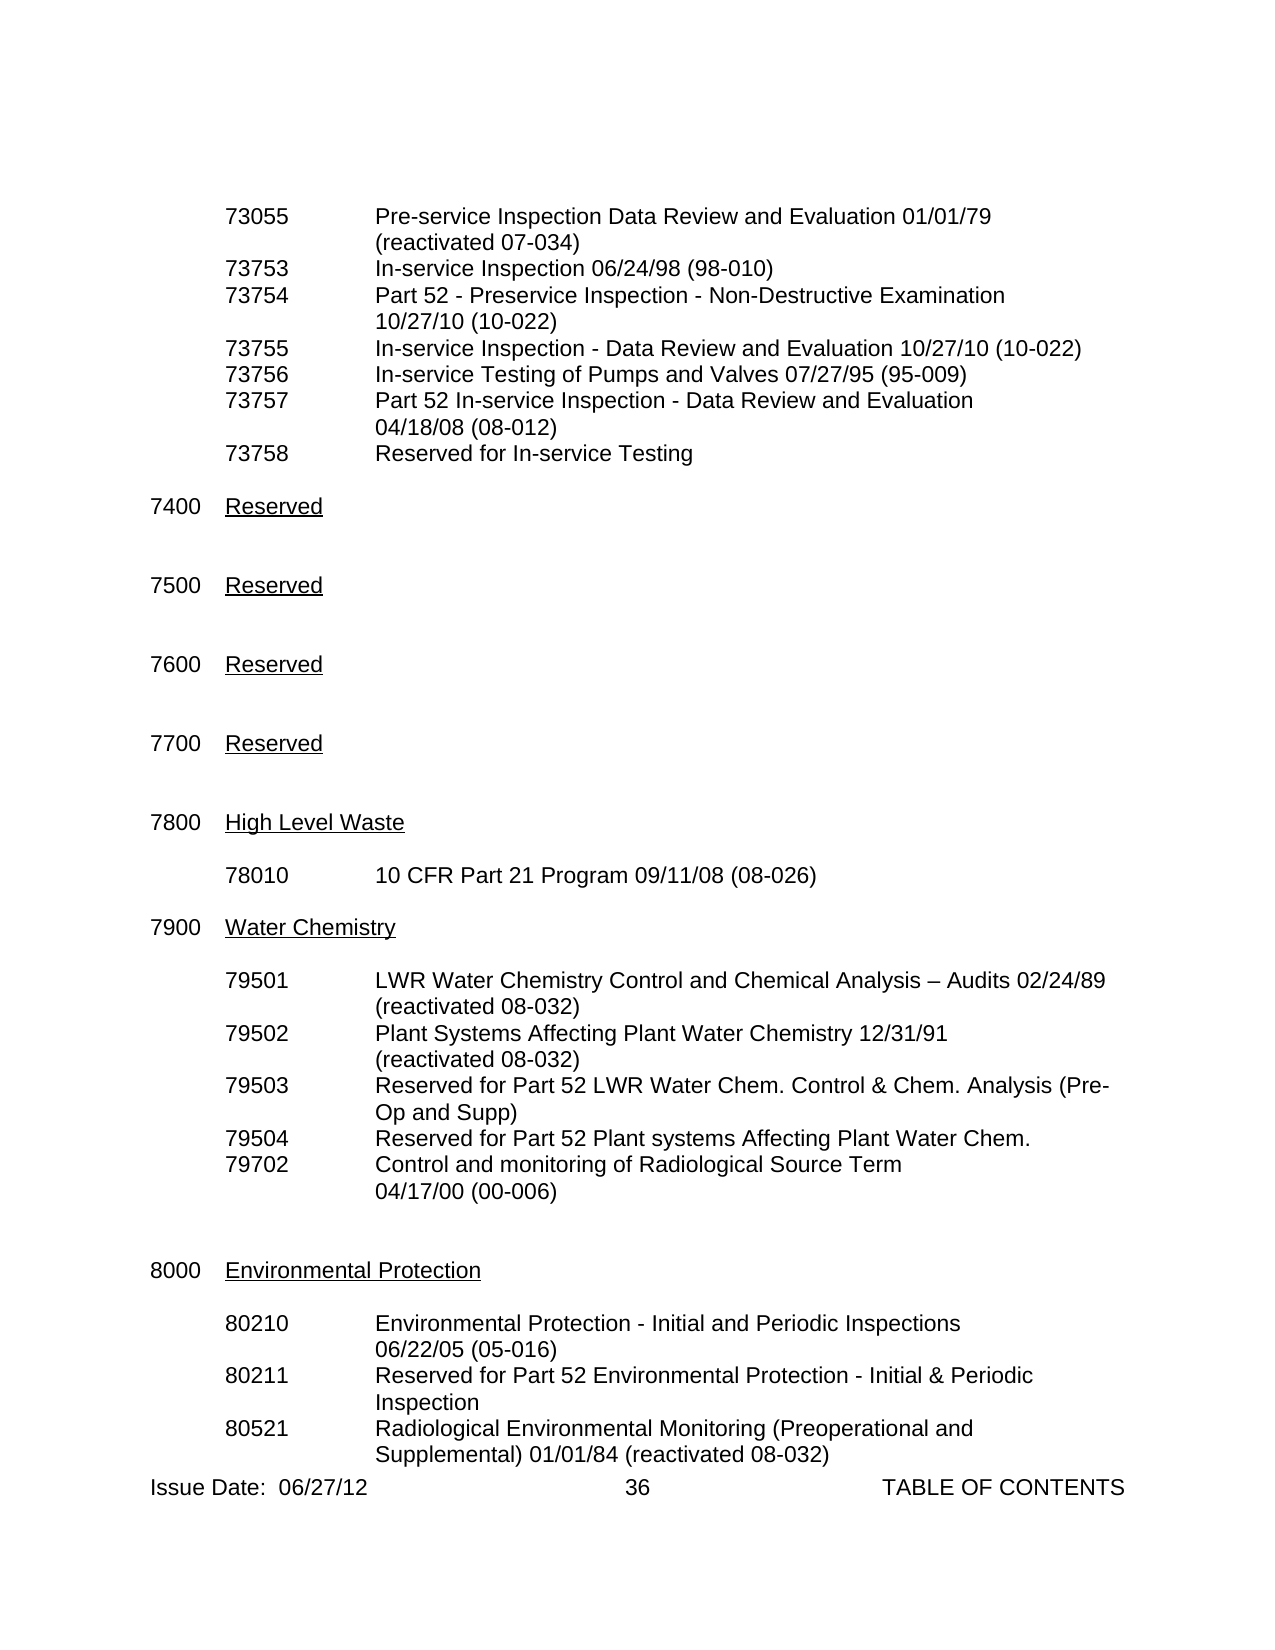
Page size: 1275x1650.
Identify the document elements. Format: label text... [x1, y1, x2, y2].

text 73755 In-service Inspection - Data Review and Evaluation 10/27/10 (10-022) [150, 334, 1125, 361]
text 79702 Control and monitoring of Radiological Source Term [150, 1151, 1125, 1178]
text 80210 Environmental Protection - Initial and Periodic Inspections [150, 1309, 1125, 1336]
list High Level Waste [150, 809, 1125, 835]
text 7700 Reserved [150, 730, 1125, 756]
text 78010 10 CFR Part 21 Program 09/11/08 (08-026) [150, 862, 1125, 888]
text 79504 Reserved for Part 52 Plant systems Affecting Plant Water Chem. [150, 1125, 1125, 1151]
text 10/27/10 (10-022) [150, 308, 1125, 334]
text 79503 Reserved for Part 52 LWR Water Chem. Control & Chem. Analysis (Pre-Op and Supp) [150, 1072, 1125, 1125]
text 73758 Reserved for In-service Testing [150, 440, 1125, 466]
text (reactivated 07-034) [150, 229, 1125, 255]
text 04/18/08 (08-012) [150, 413, 1125, 440]
text 73754 Part 52 - Preservice Inspection - Non-Destructive Examination [150, 282, 1125, 308]
text 73756 In-service Testing of Pumps and Valves 07/27/95 (95-009) [150, 361, 1125, 387]
text 79502 Plant Systems Affecting Plant Water Chemistry 12/31/91 [150, 1020, 1125, 1046]
text 73753 In-service Inspection 06/24/98 (98-010) [150, 255, 1125, 282]
text 79501 LWR Water Chemistry Control and Chemical Analysis – Audits 02/24/89 (reactivated 08-032) [150, 967, 1125, 1020]
text 04/17/00 (00-006) [150, 1178, 1125, 1204]
text 06/22/05 (05-016) [150, 1336, 1125, 1362]
text 8000 Environmental Protection [150, 1257, 1125, 1283]
text 80521 Radiological Environmental Monitoring (Preoperational and Supplemental) 01/01/84 (reactivated 08-032) [150, 1415, 1125, 1468]
text 73757 Part 52 In-service Inspection - Data Review and Evaluation [150, 387, 1125, 413]
text 73055 Pre-service Inspection Data Review and Evaluation 01/01/79 [150, 203, 1125, 229]
text 7500 Reserved [150, 572, 1125, 598]
text (reactivated 08-032) [150, 1046, 1125, 1072]
text 7400 Reserved [150, 493, 1125, 519]
text 7600 Reserved [150, 651, 1125, 677]
text 7900 Water Chemistry [150, 914, 1125, 941]
text 80211 Reserved for Part 52 Environmental Protection - Initial & Periodic Inspection [150, 1362, 1125, 1415]
